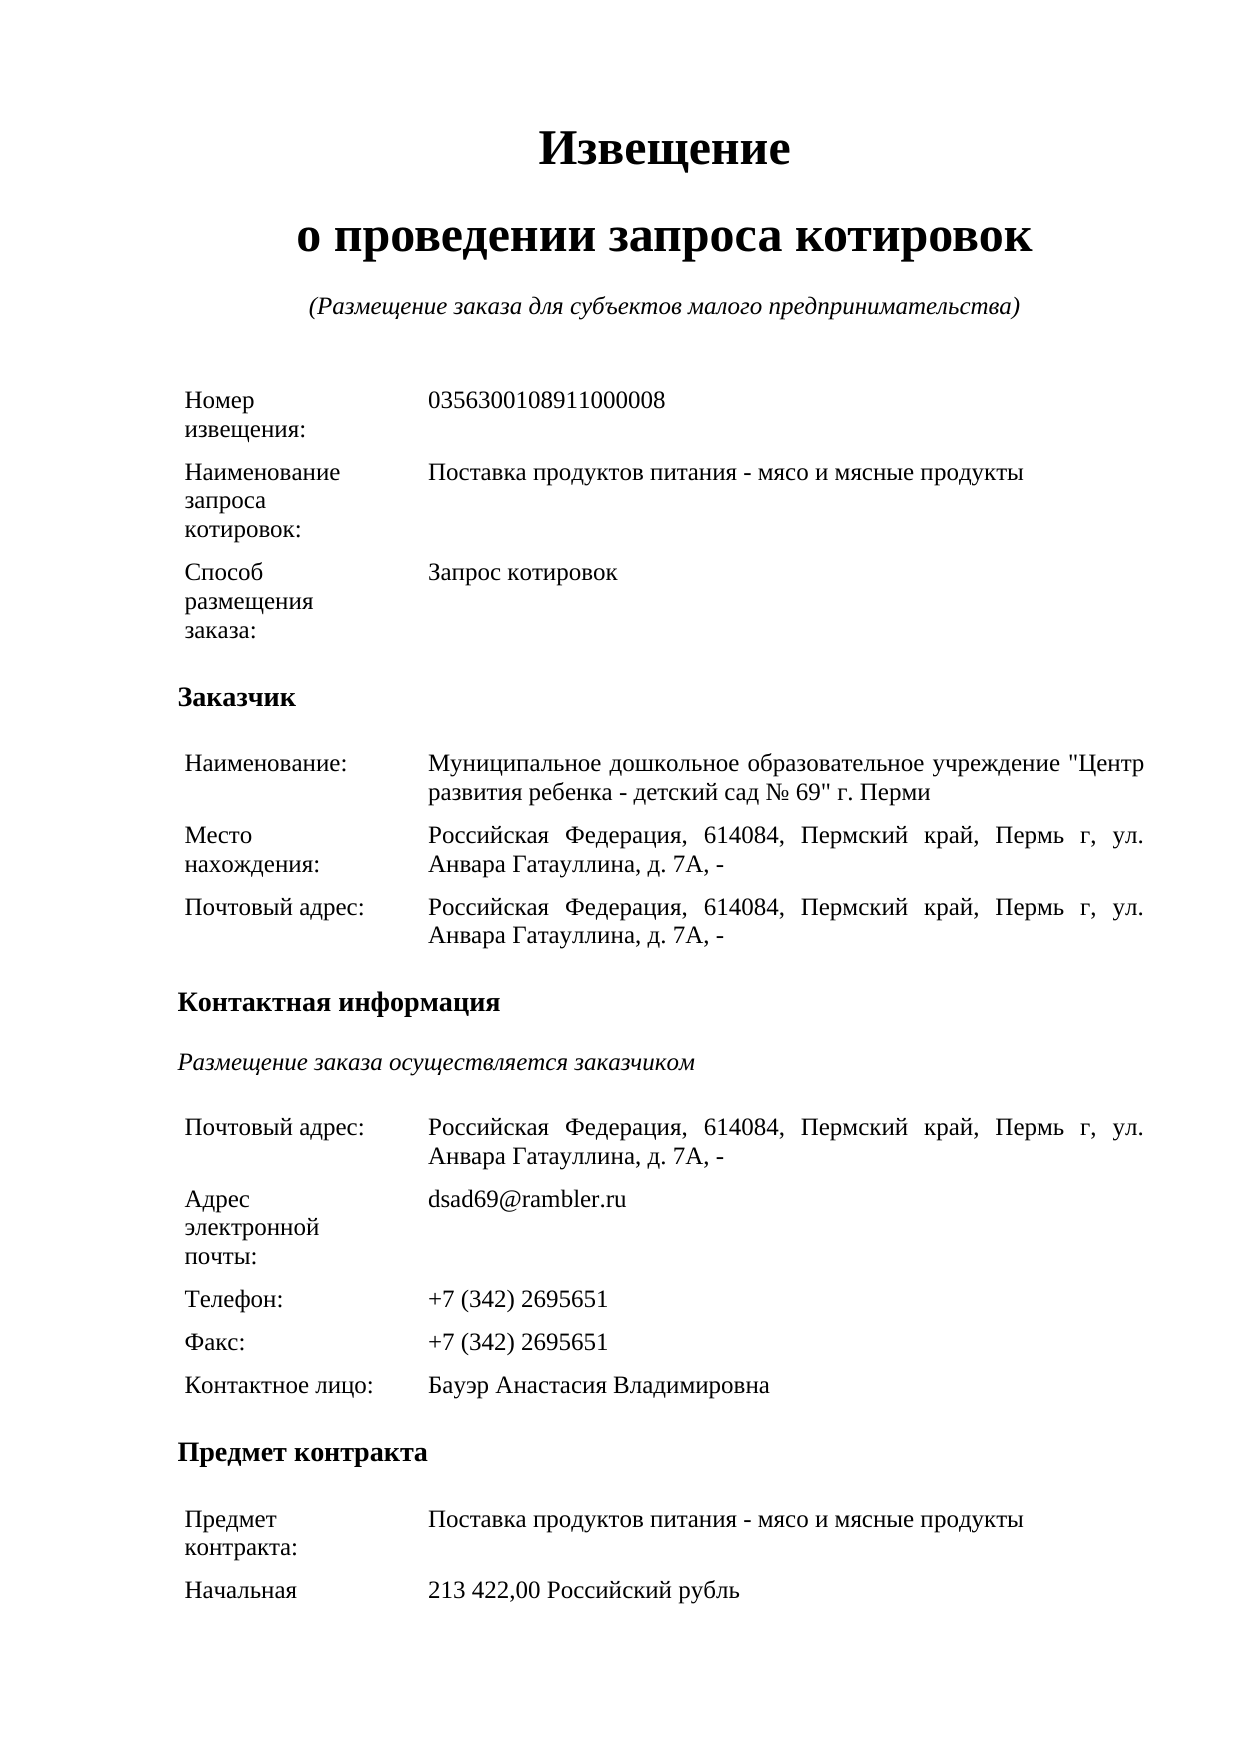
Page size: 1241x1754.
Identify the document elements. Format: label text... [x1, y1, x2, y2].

table_cell Контактное лицо: [177, 1363, 421, 1406]
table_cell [177, 1568, 421, 1611]
text Предмет контракта [177, 1435, 1152, 1467]
table_cell Почтовый адрес: [177, 885, 421, 956]
table_cell Способ размещения заказа: [177, 550, 421, 651]
table_header Российская Федерация, 614084, Пермский край, Пермь г, ул. Анвара Гатауллина, д. 7А, - [421, 1105, 1152, 1177]
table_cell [421, 1568, 1152, 1611]
table_cell Адрес электронной почты: [177, 1177, 421, 1277]
table_header Наименование: [177, 741, 421, 813]
text о проведении запроса котировок [177, 205, 1152, 262]
table_header Муниципальное дошкольное образовательное учреждение "Центр развития ребенка - детский сад № 69" г. Перми [421, 741, 1152, 813]
text (Размещение заказа для субъектов малого предпринимательства) [177, 291, 1152, 320]
table_header Номер извещения: [177, 378, 421, 450]
text Заказчик [177, 680, 1152, 712]
table_header Предмет контракта: [177, 1497, 421, 1568]
table_cell Бауэр Анастасия Владимировна [421, 1363, 1152, 1406]
table_cell +7 (342) 2695651 [421, 1277, 1152, 1320]
table_cell Российская Федерация, 614084, Пермский край, Пермь г, ул. Анвара Гатауллина, д. 7А, - [421, 885, 1152, 956]
table_cell dsad69@rambler.ru [421, 1177, 1152, 1277]
table_cell Место нахождения: [177, 813, 421, 885]
table_header 0356300108911000008 [421, 378, 1152, 450]
text Контактная информация [177, 986, 1152, 1018]
table_cell Наименование запроса котировок: [177, 450, 421, 550]
table_cell Факс: [177, 1320, 421, 1363]
table_cell Запрос котировок [421, 550, 1152, 651]
table_cell Поставка продуктов питания - мясо и мясные продукты [421, 450, 1152, 550]
table_header Почтовый адрес: [177, 1105, 421, 1177]
table_header Поставка продуктов питания - мясо и мясные продукты [421, 1497, 1152, 1568]
text Размещение заказа осуществляется заказчиком [177, 1047, 1152, 1076]
text Извещение [177, 118, 1152, 176]
table_cell Российская Федерация, 614084, Пермский край, Пермь г, ул. Анвара Гатауллина, д. 7А, - [421, 813, 1152, 885]
table_cell Телефон: [177, 1277, 421, 1320]
table_cell +7 (342) 2695651 [421, 1320, 1152, 1363]
